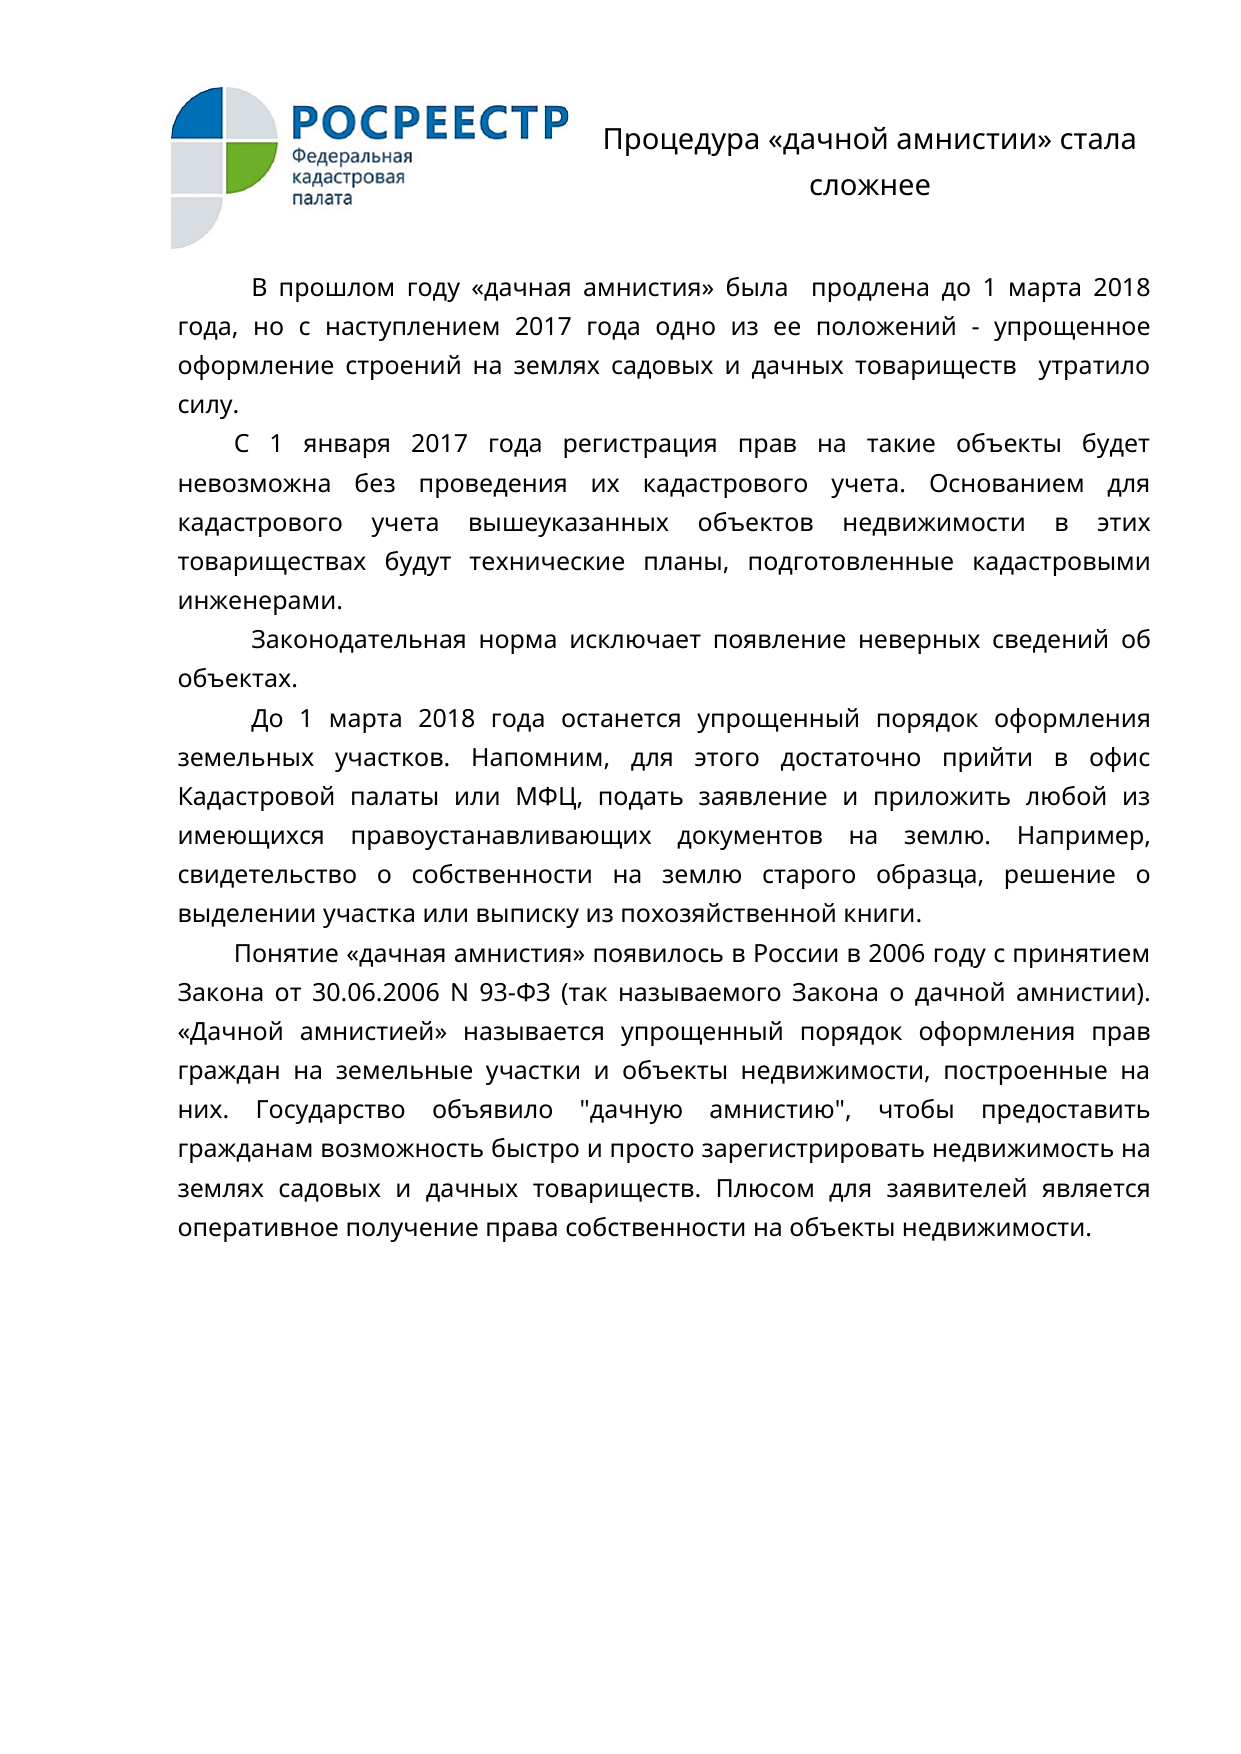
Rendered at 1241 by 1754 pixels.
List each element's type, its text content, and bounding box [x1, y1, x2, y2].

text Законодательная норма исключает появление неверных сведений об объектах. [177, 622, 1152, 695]
text До 1 марта 2018 года останется упрощенный порядок оформления земельных участков. Напомним, для этого достаточно прийти в офис Кадастровой палаты или МФЦ, подать заявление и приложить любой из имеющихся правоустанавливающих документов на землю. Например, свидетельство о собственности на землю старого образца, решение о выделении участка или выписку из похозяйственной книги. [177, 700, 1152, 930]
text С 1 января 2017 года регистрация прав на такие объекты будет невозможна без проведения их кадастрового учета. Основанием для кадастрового учета вышеуказанных объектов недвижимости в этих товариществах будут технические планы, подготовленные кадастровыми инженерами. [177, 426, 1152, 617]
text Понятие «дачная амнистия» появилось в России в 2006 году с принятием Закона от 30.06.2006 N 93-ФЗ (так называемого Закона о дачной амнистии). «Дачной амнистией» называется упрощенный порядок оформления прав граждан на земельные участки и объекты недвижимости, построенные на них. Государство объявило "дачную амнистию", чтобы предоставить гражданам возможность быстро и просто зарегистрировать недвижимость на землях садовых и дачных товариществ. Плюсом для заявителей является оперативное получение права собственности на объекты недвижимости. [177, 935, 1152, 1243]
text В прошлом году «дачная амнистия» была продлена до 1 марта 2018 года, но с наступлением 2017 года одно из ее положений - упрощенное оформление строений на землях садовых и дачных товариществ утратило силу. [177, 269, 1152, 421]
picture [171, 87, 569, 249]
text Процедура «дачной амнистии» стала сложнее [569, 118, 1152, 203]
